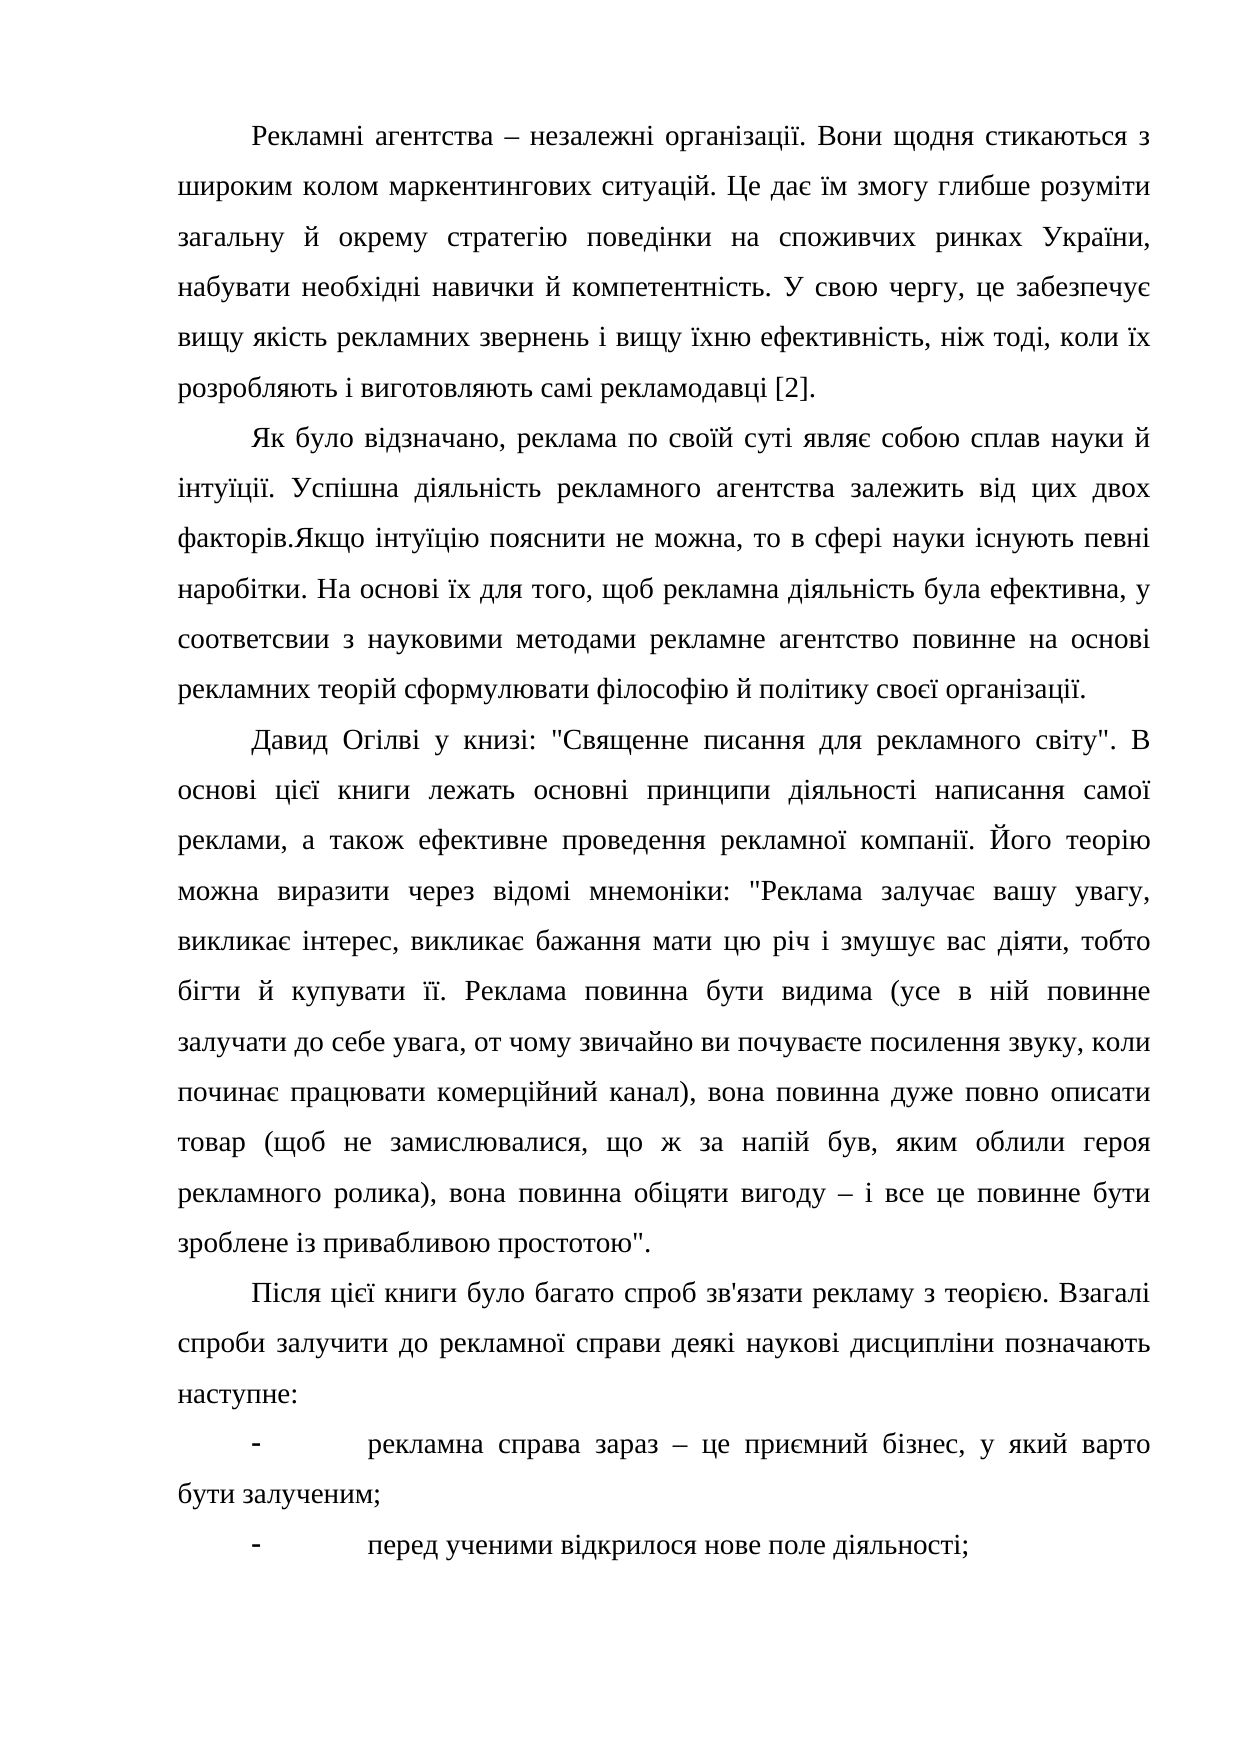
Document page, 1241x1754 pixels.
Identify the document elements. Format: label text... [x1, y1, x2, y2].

text Як було відзначано, реклама по своїй суті являє собою сплав науки й інтуїції. Успішна діяльність рекламного агентства залежить від цих двох факторів.Якщо інтуїцію пояснити не можна, то в сфері науки існують певні наробітки. На основі їх для того, щоб рекламна діяльність була ефективна, у соответсвии з науковими методами рекламне агентство повинне на основі рекламних теорій сформулювати філософію й політику своєї організації. [177, 420, 1152, 705]
list рекламна справа зараз – це приємний бізнес, у який варто бути залученим; [177, 1426, 1152, 1510]
list перед ученими відкрилося нове поле діяльності; [177, 1527, 1152, 1561]
text Рекламні агентства – незалежні організації. Вони щодня стикаються з широким колом маркентингових ситуацій. Це дає їм змогу глибше розуміти загальну й окрему стратегію поведінки на споживчих ринках України, набувати необхідні навички й компетентність. У свою чергу, це забезпечує вищу якість рекламних звернень і вищу їхню ефективність, ніж тоді, коли їх розробляють і виготовляють самі рекламодавці [2]. [177, 118, 1152, 403]
text Давид Огілві у книзі: "Священне писання для рекламного світу". В основі цієї книги лежать основні принципи діяльності написання самої реклами, а також ефективне проведення рекламної компанії. Його теорію можна виразити через відомі мнемоніки: "Реклама залучає вашу увагу, викликає інтерес, викликає бажання мати цю річ і змушує вас діяти, тобто бігти й купувати її. Реклама повинна бути видима (усе в ній повинне залучати до себе увага, от чому звичайно ви почуваєте посилення звуку, коли починає працювати комерційний канал), вона повинна дуже повно описати товар (щоб не замислювалися, що ж за напій був, яким облили героя рекламного ролика), вона повинна обіцяти вигоду – і все це повинне бути зроблене із привабливою простотою". [177, 722, 1152, 1258]
text Після цієї книги було багато спроб зв'язати рекламу з теорією. Взагалі спроби залучити до рекламної справи деякі наукові дисципліни позначають наступне: [177, 1275, 1152, 1409]
